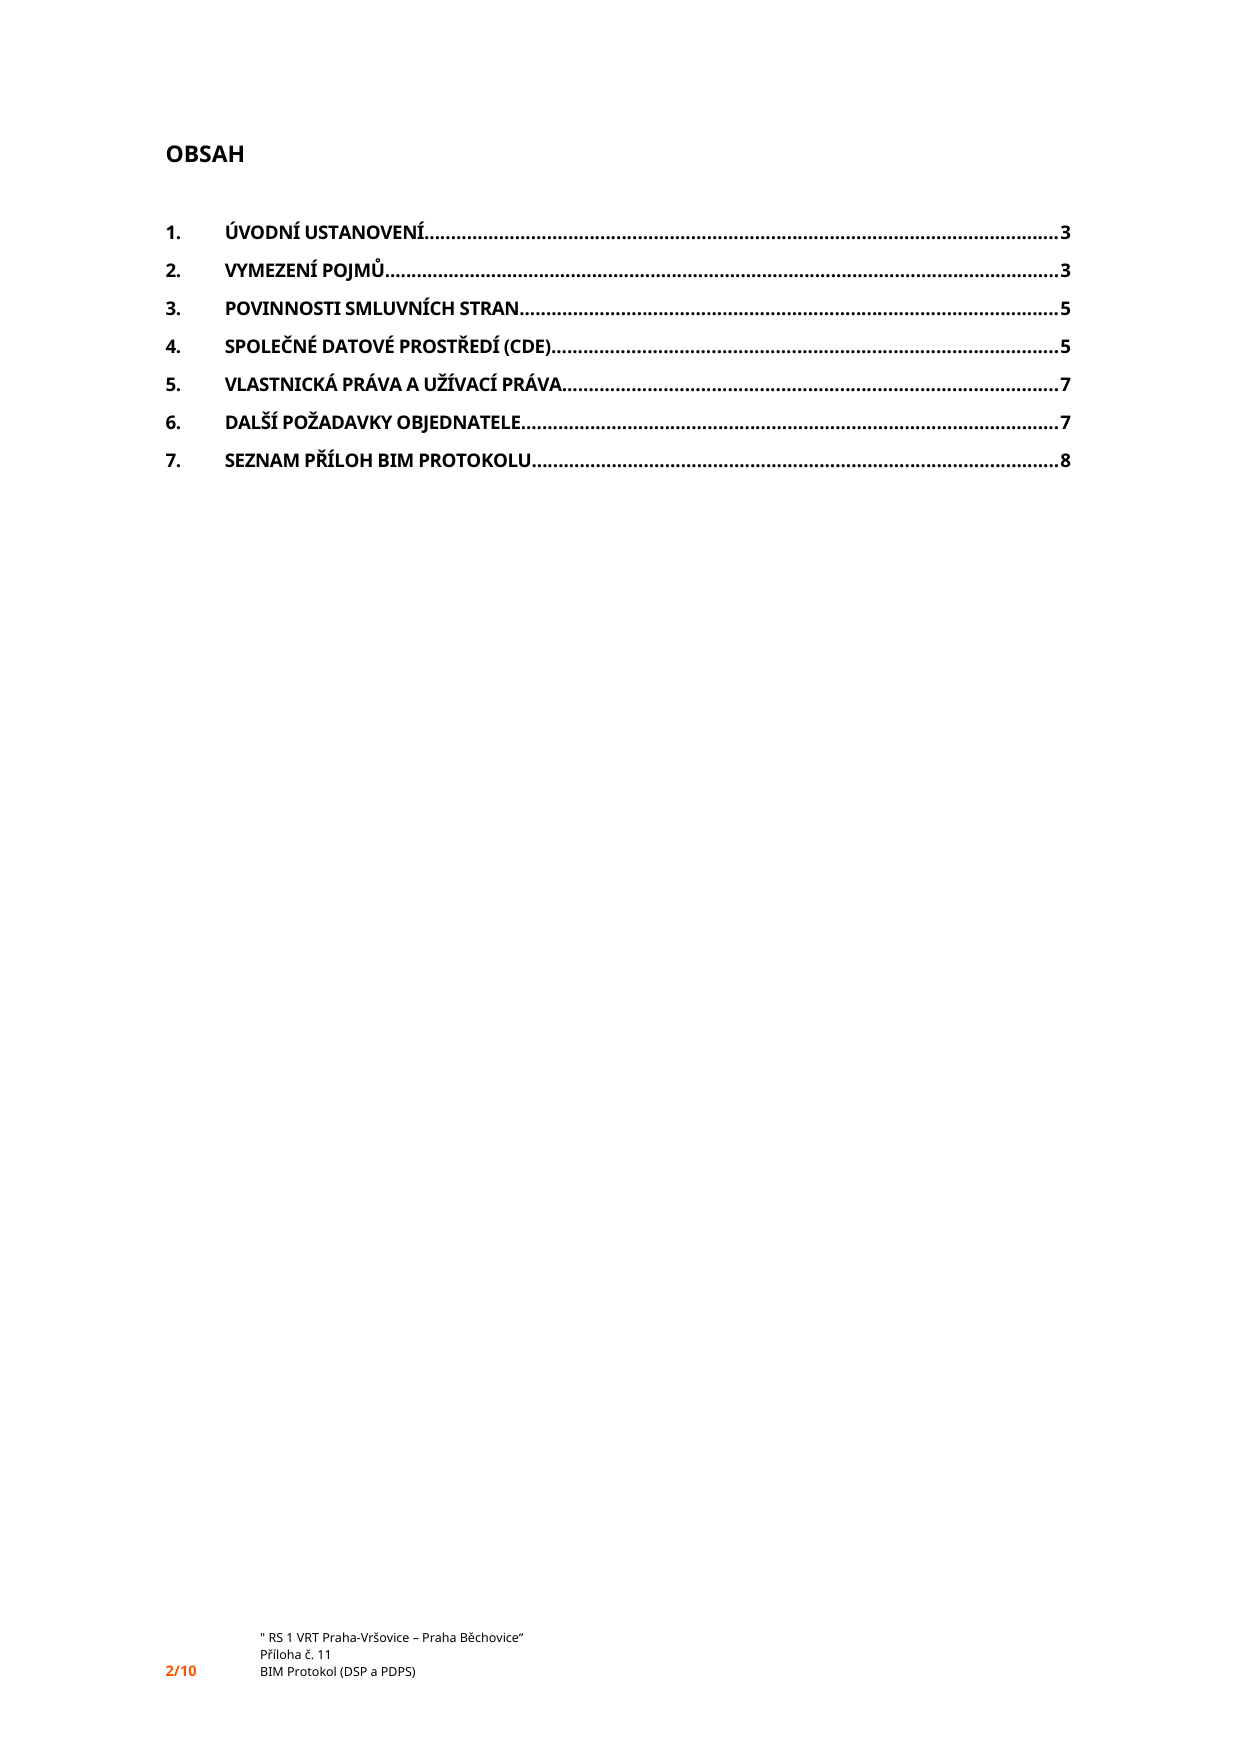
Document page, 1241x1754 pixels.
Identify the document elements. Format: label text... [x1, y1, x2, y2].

text 1. Úvodní ustanovení 3 [165, 219, 1075, 245]
text 2. Vymezení pojmů 3 [165, 257, 1075, 283]
text 4. Společné datové prostŘedí (CDE) 5 [165, 333, 1075, 359]
text 3. Povinnosti smluvních stran 5 [165, 295, 1075, 321]
text Obsah [165, 138, 1075, 170]
text 5. VLASTNICKÁ PRÁVA A UŽÍVACÍ PRÁVA 7 [165, 371, 1075, 397]
text 7. Seznam PŘÍLOH BIM Protokolu 8 [165, 447, 1075, 473]
text 6. Další Požadavky Objednatele 7 [165, 409, 1075, 435]
